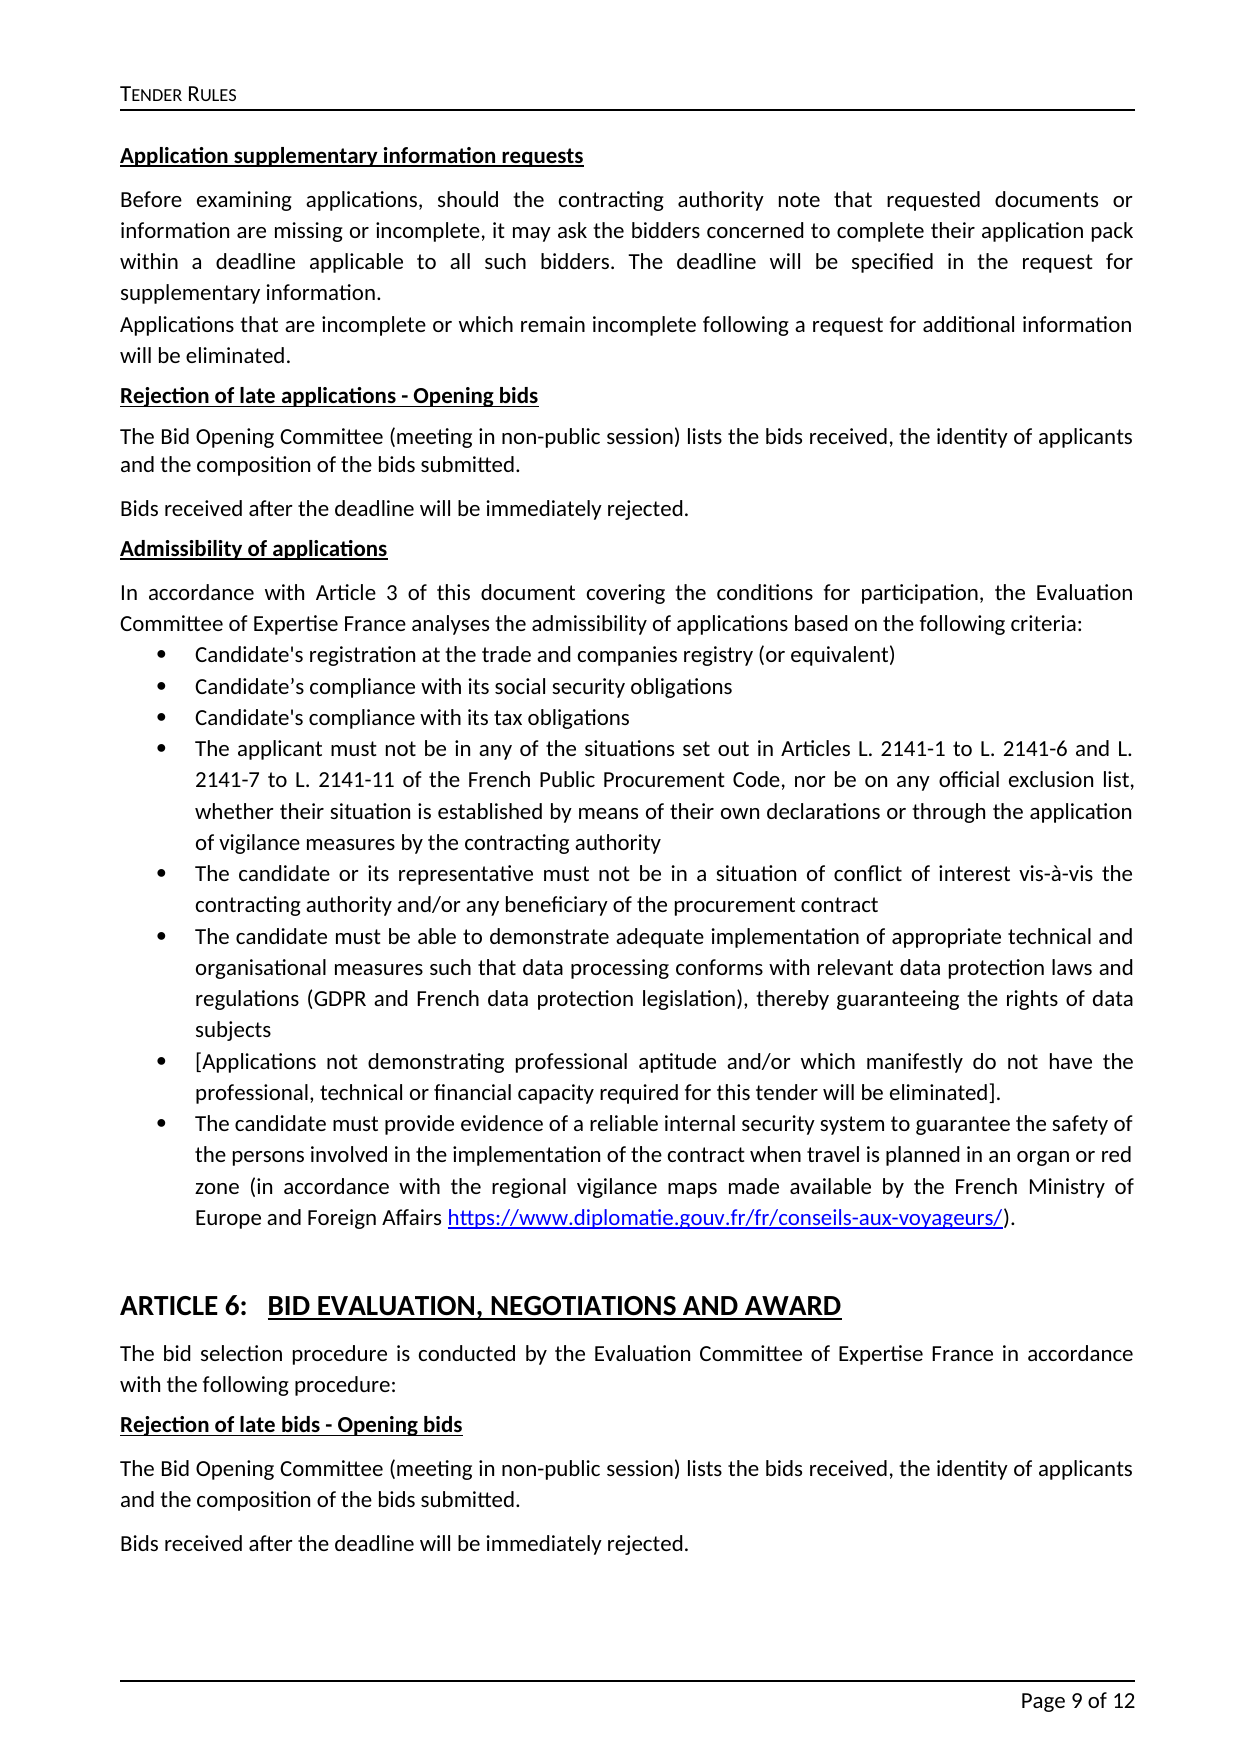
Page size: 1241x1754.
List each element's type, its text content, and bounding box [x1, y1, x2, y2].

subtitle Admissibility of applications [120, 534, 1135, 562]
list Bid evaluation, negotiations and award [120, 1287, 1135, 1323]
text Applications that are incomplete or which remain incomplete following a request for additional information will be eliminated. [120, 307, 1135, 369]
subtitle Rejection of late bids - Opening bids [120, 1411, 1135, 1438]
text Bids received after the deadline will be immediately rejected. [120, 1526, 1135, 1557]
subtitle Application supplementary information requests [120, 141, 1135, 169]
list Candidate’s compliance with its social security obligations [157, 669, 1135, 700]
text Bids received after the deadline will be immediately rejected. [120, 491, 1135, 522]
list The applicant must not be in any of the situations set out in Articles L. 2141-1 to L. 2141-6 and L. 2141-7 to L. 2141-11 of the French Public Procurement Code, nor be on any official exclusion list, whether their situation is established by means of their own declarations or through the application of vigilance measures by the contracting authority [157, 731, 1135, 856]
list [Applications not demonstrating professional aptitude and/or which manifestly do not have the professional, technical or financial capacity required for this tender will be eliminated]. [157, 1044, 1135, 1106]
text Before examining applications, should the contracting authority note that requested documents or information are missing or incomplete, it may ask the bidders concerned to complete their application pack within a deadline applicable to all such bidders. The deadline will be specified in the request for supplementary information. [120, 182, 1135, 307]
text In accordance with Article 3 of this document covering the conditions for participation, the Evaluation Committee of Expertise France analyses the admissibility of applications based on the following criteria: [120, 575, 1135, 637]
list Candidate's compliance with its tax obligations [157, 700, 1135, 731]
text The bid selection procedure is conducted by the Evaluation Committee of Expertise France in accordance with the following procedure: [120, 1336, 1135, 1398]
list The candidate or its representative must not be in a situation of conflict of interest vis-à-vis the contracting authority and/or any beneficiary of the procurement contract [157, 856, 1135, 919]
list The candidate must provide evidence of a reliable internal security system to guarantee the safety of the persons involved in the implementation of the contract when travel is planned in an organ or red zone (in accordance with the regional vigilance maps made available by the French Ministry of Europe and Foreign Affairs https://www.diplomatie.gouv.fr/fr/conseils-aux-voyageurs/). [157, 1106, 1135, 1231]
subtitle Rejection of late applications - Opening bids [120, 382, 1135, 409]
text The Bid Opening Committee (meeting in non-public session) lists the bids received, the identity of applicants and the composition of the bids submitted. [120, 422, 1135, 478]
list Candidate's registration at the trade and companies registry (or equivalent) [157, 637, 1135, 669]
list The candidate must be able to demonstrate adequate implementation of appropriate technical and organisational measures such that data processing conforms with relevant data protection laws and regulations (GDPR and French data protection legislation), thereby guaranteeing the rights of data subjects [157, 919, 1135, 1044]
text The Bid Opening Committee (meeting in non-public session) lists the bids received, the identity of applicants and the composition of the bids submitted. [120, 1451, 1135, 1513]
